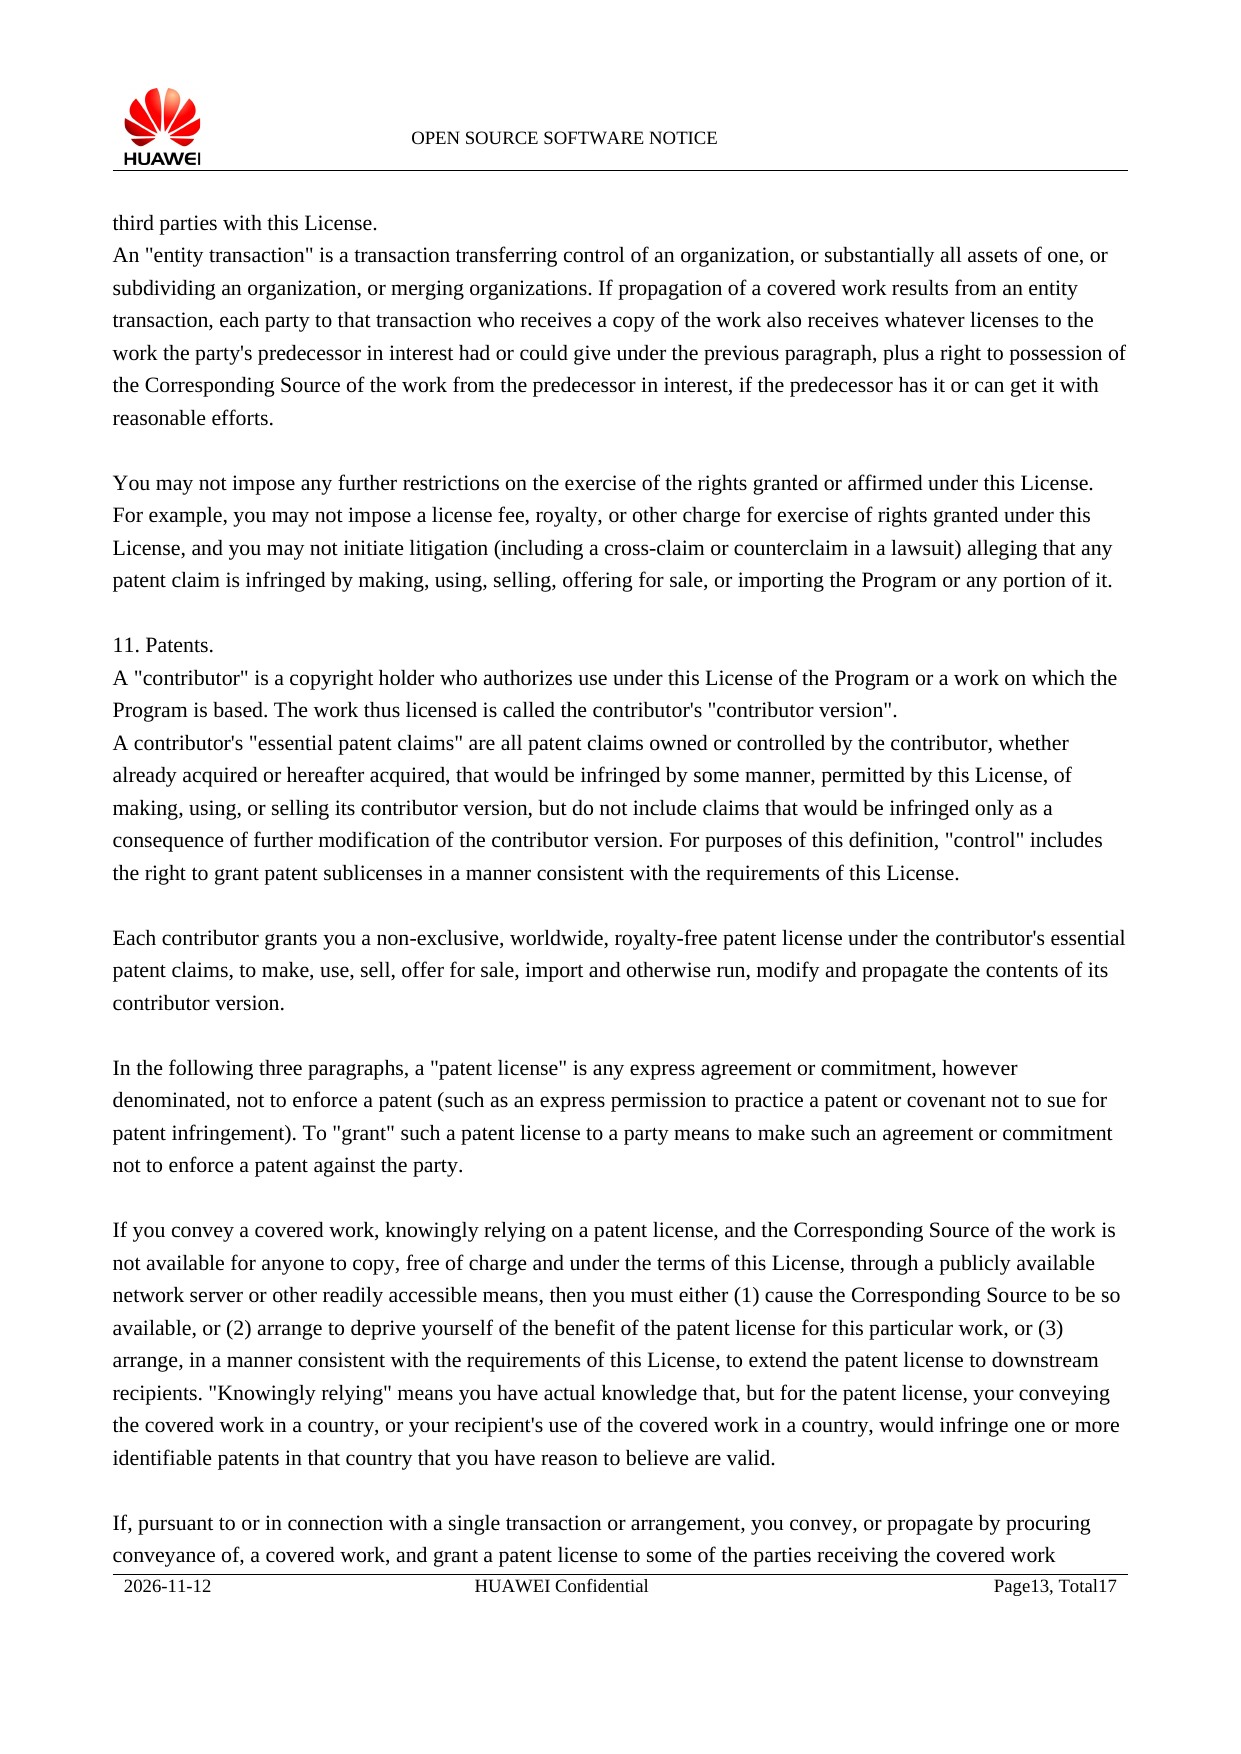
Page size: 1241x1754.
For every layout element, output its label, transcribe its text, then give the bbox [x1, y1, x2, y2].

picture [124, 88, 201, 165]
